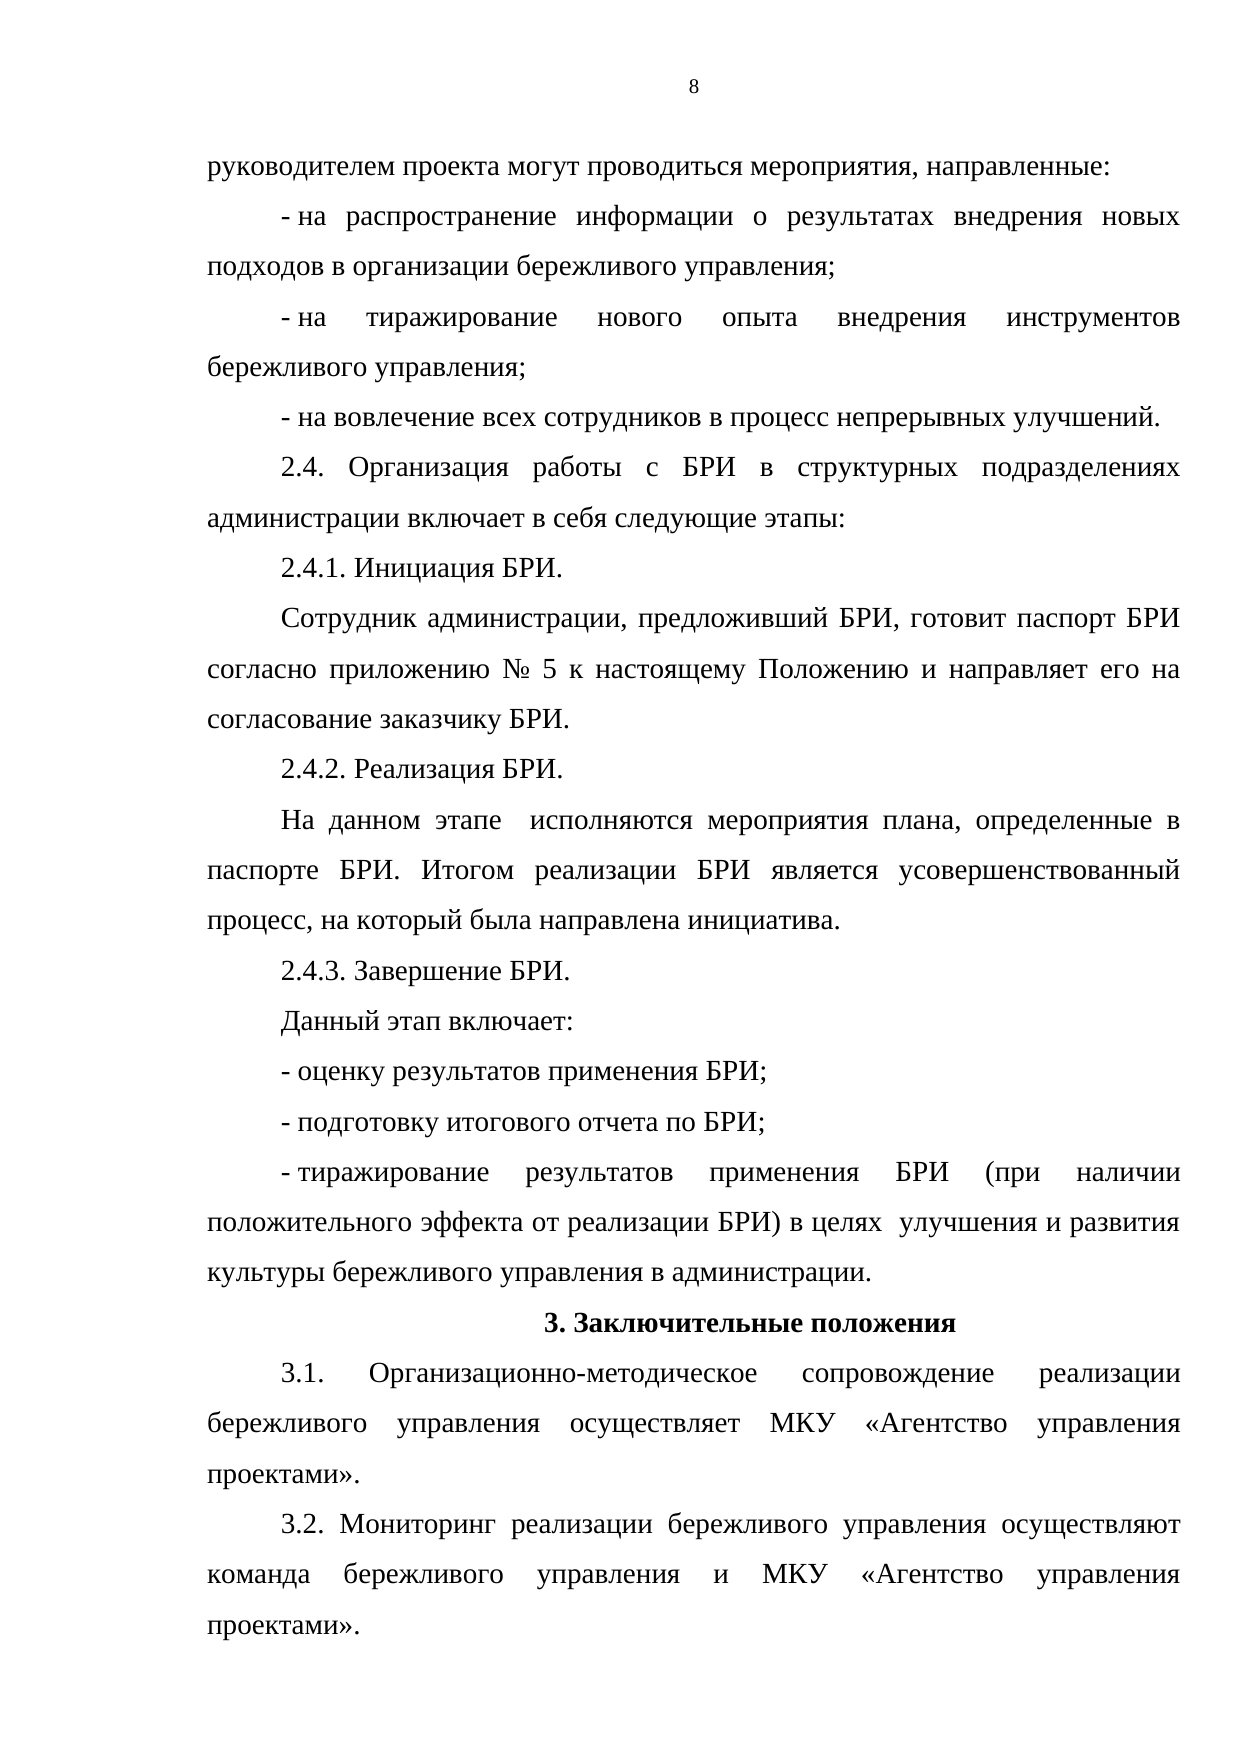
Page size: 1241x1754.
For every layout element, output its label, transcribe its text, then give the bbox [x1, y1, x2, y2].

text На данном этапе исполняются мероприятия плана, определенные в паспорте БРИ. Итогом реализации БРИ является усовершенствованный процесс, на который была направлена инициатива. [207, 802, 1181, 936]
text 2.4.3. Завершение БРИ. [207, 953, 1181, 986]
text - на вовлечение всех сотрудников в процесс непрерывных улучшений. [207, 399, 1181, 433]
text 2.4. Организация работы с БРИ в структурных подразделениях администрации включает в себя следующие этапы: [207, 449, 1181, 533]
text Сотрудник администрации, предложивший БРИ, готовит паспорт БРИ согласно приложению № 5 к настоящему Положению и направляет его на согласование заказчику БРИ. [207, 601, 1181, 735]
text - на тиражирование нового опыта внедрения инструментов бережливого управления; [207, 299, 1181, 382]
text 3.2. Мониторинг реализации бережливого управления осуществляют команда бережливого управления и МКУ «Агентство управления проектами». [207, 1506, 1181, 1640]
text 2.4.1. Инициация БРИ. [207, 550, 1181, 584]
text - тиражирование результатов применения БРИ (при наличии положительного эффекта от реализации БРИ) в целях улучшения и развития культуры бережливого управления в администрации. [207, 1154, 1181, 1288]
text - подготовку итогового отчета по БРИ; [281, 1104, 1181, 1137]
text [207, 148, 1181, 181]
text - оценку результатов применения БРИ; [207, 1053, 1181, 1087]
text - на распространение информации о результатах внедрения новых подходов в организации бережливого управления; [207, 198, 1181, 282]
text Данный этап включает: [207, 1003, 1181, 1037]
text 2.4.2. Реализация БРИ. [207, 751, 1181, 785]
text 3.1. Организационно-методическое сопровождение реализации бережливого управления осуществляет МКУ «Агентство управления проектами». [207, 1355, 1181, 1489]
text 3. Заключительные положения [319, 1305, 1181, 1338]
